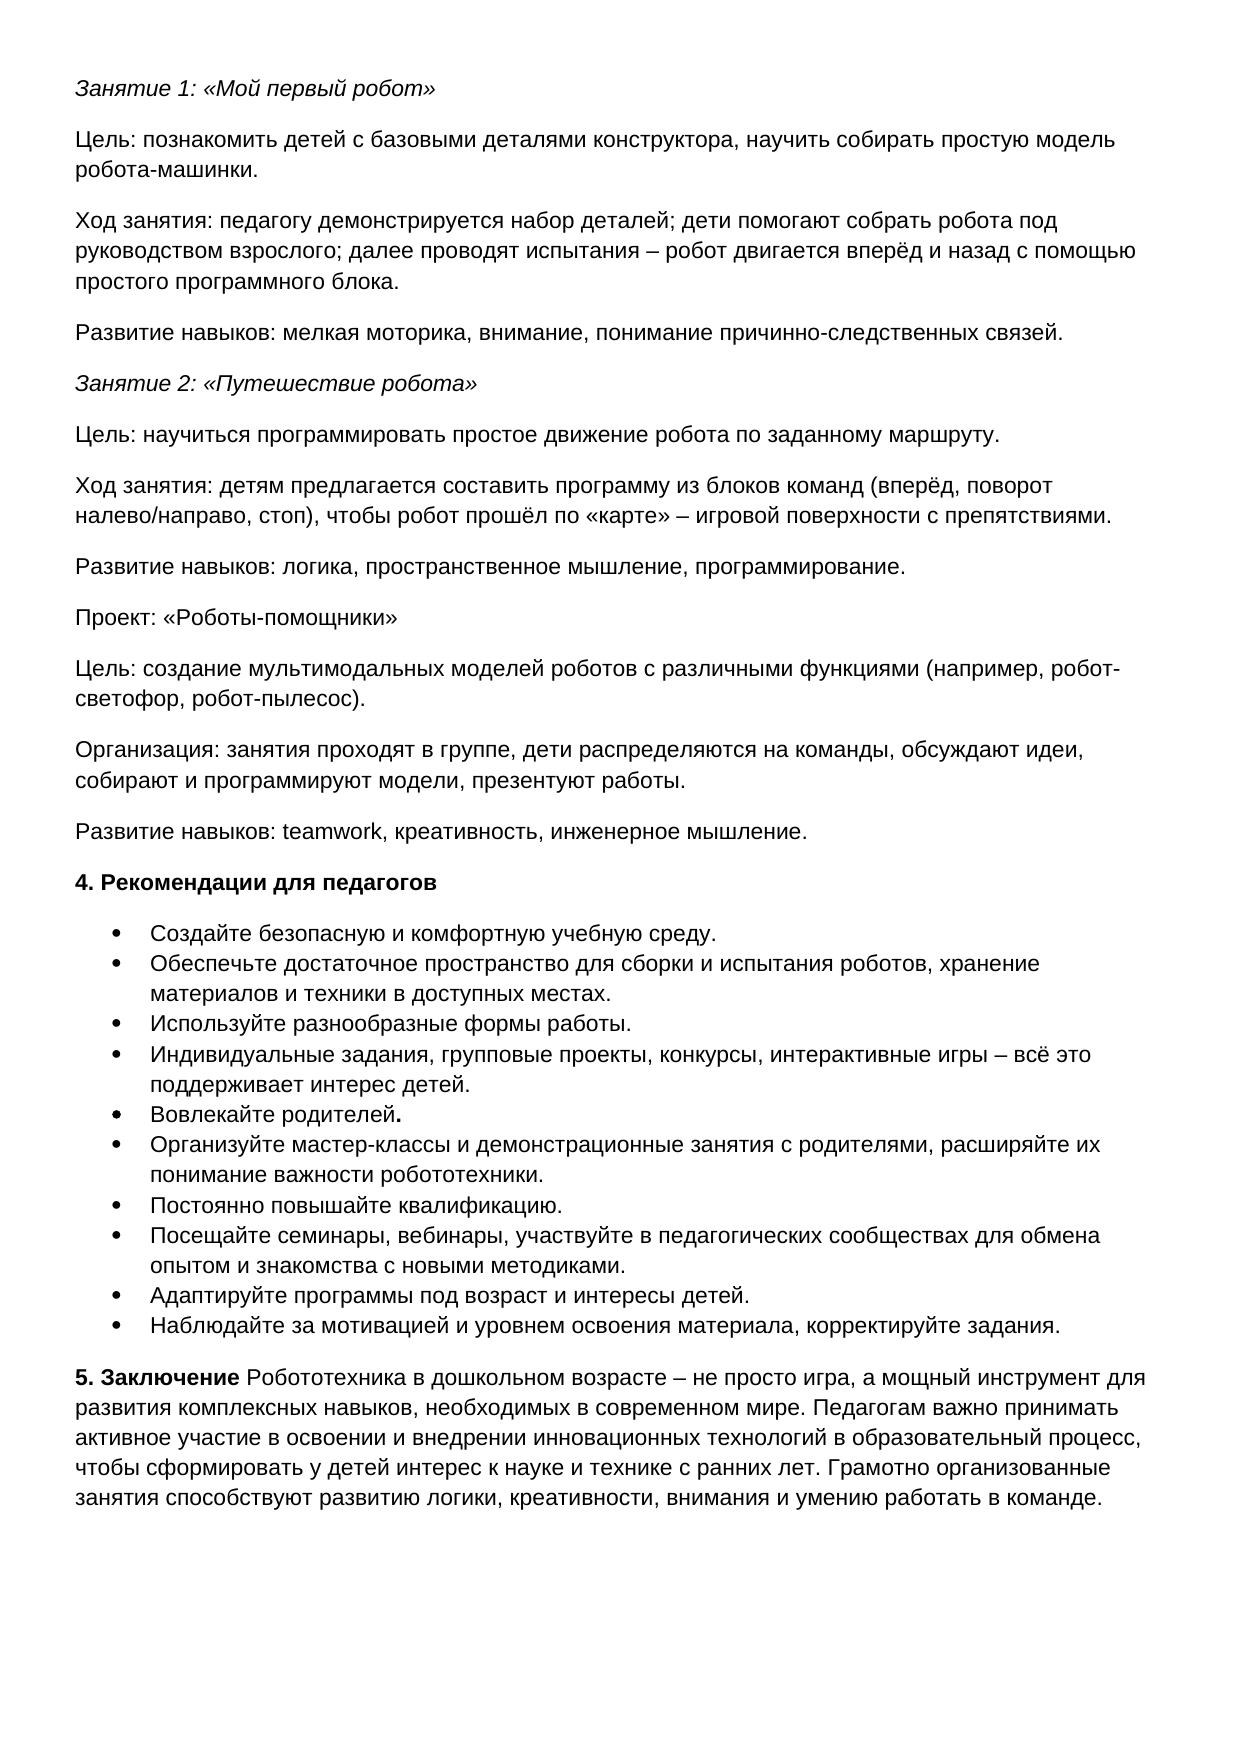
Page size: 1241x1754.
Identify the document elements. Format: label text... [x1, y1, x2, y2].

list Создайте безопасную и комфортную учебную среду. [112, 920, 1165, 946]
text 5. Заключение Робототехника в дошкольном возрасте – не просто игра, а мощный инструмент для развития комплексных навыков, необходимых в современном мире. Педагогам важно принимать активное участие в освоении и внедрении инновационных технологий в образовательный процесс, чтобы сформировать у детей интерес к науке и технике с ранних лет. Грамотно организованные занятия способствуют развитию логики, креативности, внимания и умению работать в команде. [75, 1363, 1165, 1511]
text Цель: познакомить детей с базовыми деталями конструктора, научить собирать простую модель робота-машинки. [75, 126, 1165, 183]
list Индивидуальные задания, групповые проекты, конкурсы, интерактивные игры – всё это поддерживает интерес детей. [112, 1041, 1165, 1097]
list Организуйте мастер-классы и демонстрационные занятия с родителями, расширяйте их понимание важности робототехники. [112, 1131, 1165, 1188]
text Проект: «Роботы-помощники» [75, 604, 1165, 631]
text Ход занятия: педагогу демонстрируется набор деталей; дети помогают собрать робота под руководством взрослого; далее проводят испытания – робот двигается вперёд и назад с помощью простого программного блока. [75, 207, 1165, 294]
list Обеспечьте достаточное пространство для сборки и испытания роботов, хранение материалов и техники в доступных местах. [112, 950, 1165, 1007]
text 4. Рекомендации для педагогов [75, 869, 1165, 895]
text Развитие навыков: мелкая моторика, внимание, понимание причинно-следственных связей. [75, 319, 1165, 345]
list Наблюдайте за мотивацией и уровнем освоения материала, корректируйте задания. [112, 1312, 1165, 1339]
list Посещайте семинары, вебинары, участвуйте в педагогических сообществах для обмена опытом и знакомства с новыми методиками. [112, 1222, 1165, 1278]
list Адаптируйте программы под возраст и интересы детей. [112, 1282, 1165, 1309]
text Ход занятия: детям предлагается составить программу из блоков команд (вперёд, поворот налево/направо, стоп), чтобы робот прошёл по «карте» – игровой поверхности с препятствиями. [75, 472, 1165, 528]
text Цель: научиться программировать простое движение робота по заданному маршруту. [75, 421, 1165, 447]
text Занятие 1: «Мой первый робот» [75, 75, 1165, 101]
text Развитие навыков: teamwork, креативность, инженерное мышление. [75, 818, 1165, 844]
list Постоянно повышайте квалификацию. [112, 1192, 1165, 1218]
text Развитие навыков: логика, пространственное мышление, программирование. [75, 553, 1165, 579]
text Организация: занятия проходят в группе, дети распределяются на команды, обсуждают идеи, собирают и программируют модели, презентуют работы. [75, 736, 1165, 793]
list Вовлекайте родителей. [112, 1101, 1165, 1127]
text Цель: создание мультимодальных моделей роботов с различными функциями (например, робот-светофор, робот-пылесос). [75, 655, 1165, 712]
list Используйте разнообразные формы работы. [112, 1010, 1165, 1037]
text Занятие 2: «Путешествие робота» [75, 370, 1165, 396]
